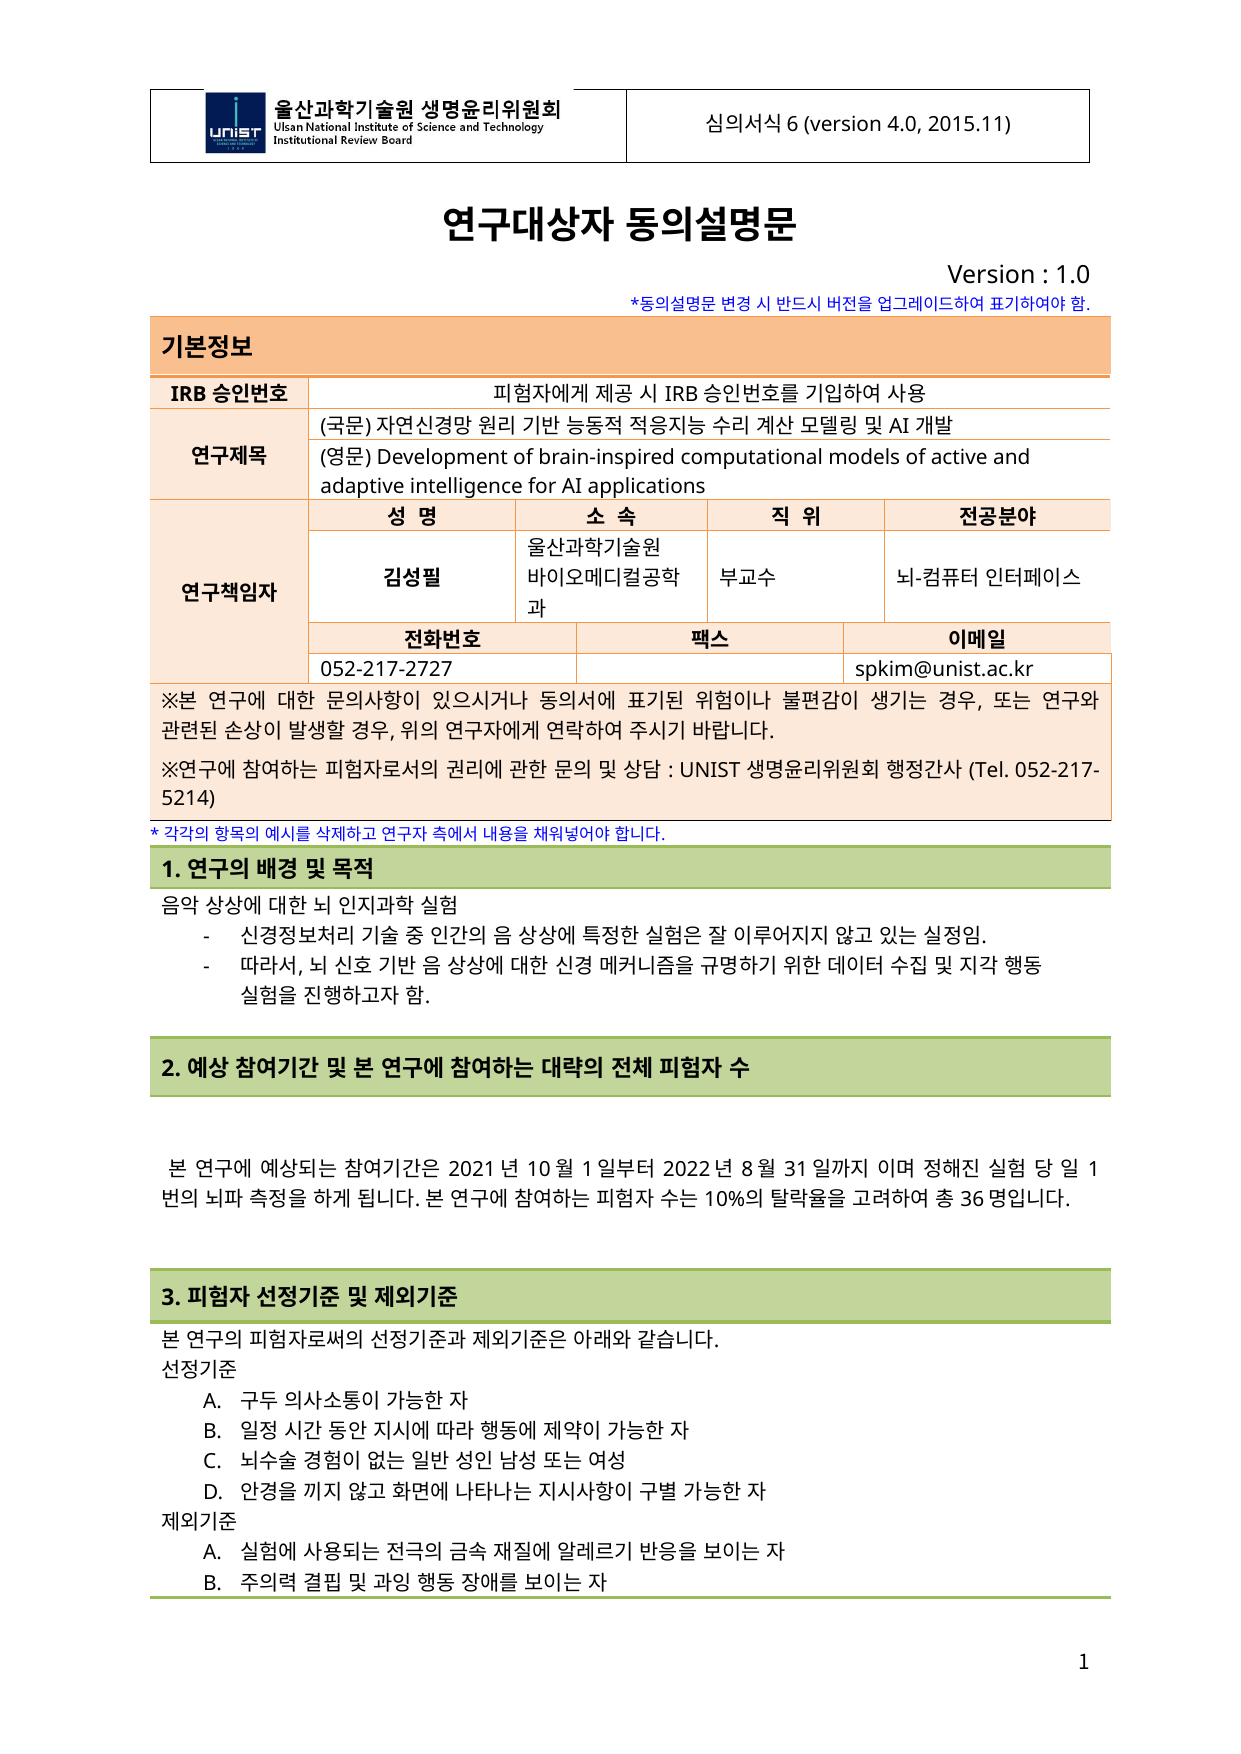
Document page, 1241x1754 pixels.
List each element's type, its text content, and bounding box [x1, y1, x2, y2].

table_cell 팩스 [577, 623, 843, 653]
table_cell 부교수 [708, 531, 884, 622]
table_cell [577, 654, 843, 683]
table_cell 연구제목 [150, 409, 308, 499]
table_cell 음악 상상에 대한 뇌 인지과학 실험 신경정보처리 기술 중 인간의 음 상상에 특정한 실험은 잘 이루어지지 않고 있는 실정임. 따라서, 뇌 신호 기반 음 상상에 대한 신경 메커니즘을 규명하기 위한 데이터 수집 및 지각 행동 실험을 진행하고자 함. 인간을 대상으로 한 실험이므로 Electroce [150, 889, 1111, 1036]
table_cell 김성필 [309, 531, 515, 622]
text *동의설명문 변경 시 반드시 버전을 업그레이드하여 표기하여야 함. [150, 291, 1090, 316]
table_cell 직 위 [708, 500, 884, 530]
table_cell 전화번호 [309, 623, 576, 653]
table_cell 본 연구에 예상되는 참여기간은 2021년 10월 1일부터 2022년 8월 31일까지 이며 정해진 실험 당 일 1번의 뇌파 측정을 하게 됩니다. 본 연구에 참여하는 피험자 수는 10%의 탈락율을 고려하여 총 36명입니다. [150, 1097, 1111, 1268]
table_cell 소 속 [516, 500, 707, 530]
table_cell 이메일 [844, 622, 1111, 653]
picture [203, 89, 574, 155]
table_cell 연구책임자 [150, 500, 308, 683]
table_header 기본정보 [150, 317, 1111, 374]
text * 각각의 항목의 예시를 삭제하고 연구자 측에서 내용을 채워넣어야 합니다. [150, 821, 1090, 845]
table_cell 뇌-컴퓨터 인터페이스 [885, 530, 1111, 622]
text Version : 1.0 [150, 257, 1090, 291]
table_header 1. 연구의 배경 및 목적 [150, 848, 1111, 887]
table_cell 울산과학기술원 바이오메디컬공학과 [516, 531, 707, 622]
table_cell spkim@unist.ac.kr [844, 654, 1111, 683]
table_cell IRB 승인번호 [150, 378, 308, 408]
table_cell 전공분야 [885, 499, 1111, 530]
table_cell 3. 피험자 선정기준 및 제외기준 [150, 1271, 1111, 1320]
text 연구대상자 동의설명문 [150, 195, 1090, 249]
table_cell ※본 연구에 대한 문의사항이 있으시거나 동의서에 표기된 위험이나 불편감이 생기는 경우, 또는 연구와 관련된 손상이 발생할 경우, 위의 연구자에게 연락하여 주시기 바랍니다. ※연구에 참여하는 피험자로서의 권리에 관한 문의 및 상담 : UNIST 생명윤리위원회 행정간사 (Tel. 052-217-5214) [150, 684, 1111, 820]
table_cell 피험자에게 제공 시 IRB 승인번호를 기입하여 사용 [309, 375, 1111, 408]
table_cell (국문) 자연신경망 원리 기반 능동적 적응지능 수리 계산 모델링 및 AI 개발 [309, 408, 1111, 439]
table_cell 본 연구의 피험자로써의 선정기준과 제외기준은 아래와 같습니다. 선정기준 구두 의사소통이 가능한 자 일정 시간 동안 지시에 따라 행동에 제약이 가능한 자 뇌수술 경험이 없는 일반 성인 남성 또는 여성 안경을 끼지 않고 화면에 나타나는 지시사항이 구별 가능한 자 제외기준 실험에 사용되는 전극의 금속 재질에 알레르기 반응을 보이는 자 주의력 결핍 및 과잉 행동 장애를 보이는 자 [150, 1324, 1111, 1596]
table_cell 2. 예상 참여기간 및 본 연구에 참여하는 대략의 전체 피험자 수 [150, 1039, 1111, 1095]
table_cell (영문) Development of brain-inspired computational models of active and adaptive intelligence for AI applications [309, 439, 1111, 499]
table_cell 성 명 [309, 500, 515, 530]
table_cell 052-217-2727 [309, 654, 576, 683]
